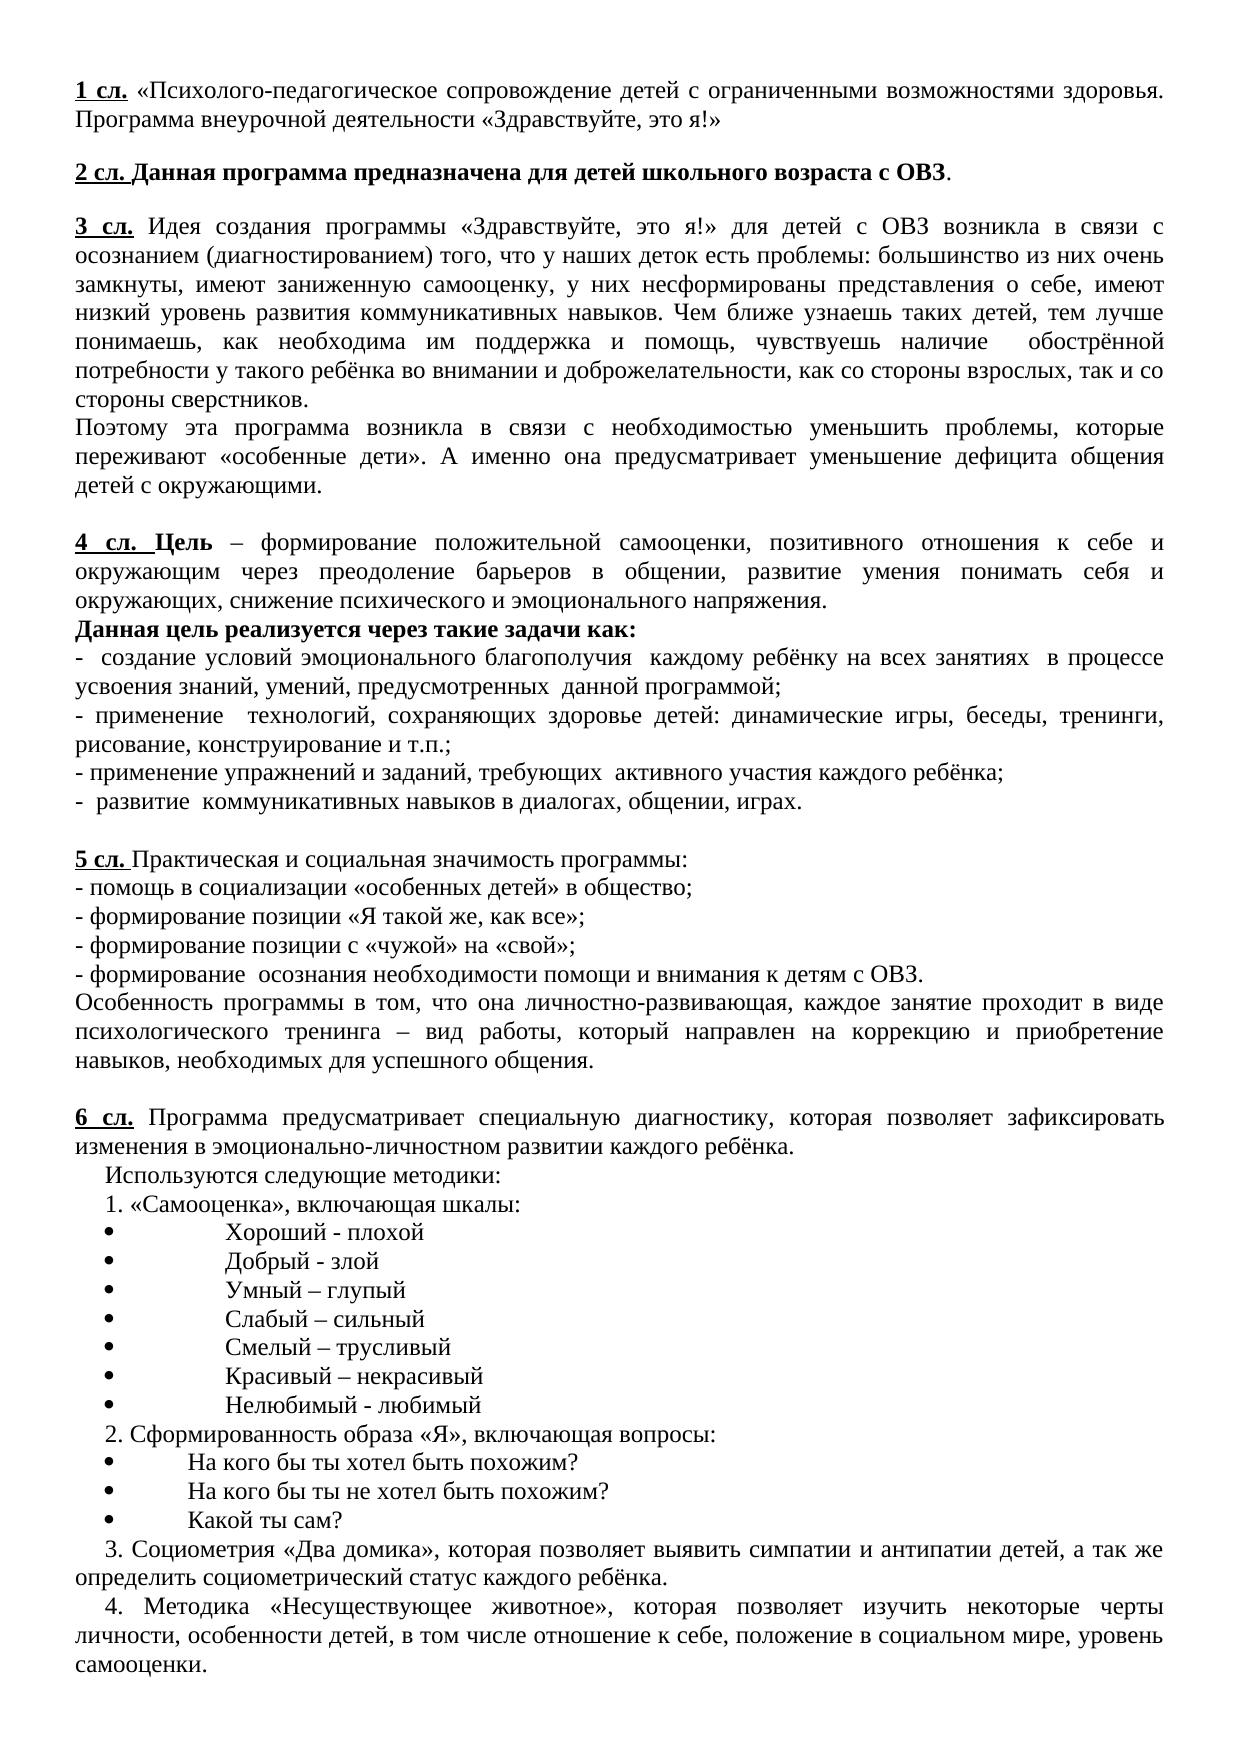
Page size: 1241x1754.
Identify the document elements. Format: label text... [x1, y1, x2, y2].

text - помощь в социализации «особенных детей» в общество; [75, 872, 1165, 901]
list Красивый – некрасивый [75, 1361, 1165, 1390]
text 5 сл. Практическая и социальная значимость программы: [75, 844, 1165, 872]
text 3. Социометрия «Два домика», которая позволяет выявить симпатии и антипатии детей, а так же определить социометрический статус каждого ребёнка. [75, 1534, 1165, 1591]
text - формирование позиции «Я такой же, как все»; [75, 901, 1165, 930]
text 4 сл. Цель – формирование положительной самооценки, позитивного отношения к себе и окружающим через преодоление барьеров в общении, развитие умения понимать себя и окружающих, снижение психического и эмоционального напряжения. [75, 527, 1165, 614]
text Поэтому эта программа возникла в связи с необходимостью уменьшить проблемы, которые переживают «особенные дети». А именно она предусматривает уменьшение дефицита общения детей с окружающими. [75, 412, 1165, 499]
text - формирование осознания необходимости помощи и внимания к детям с ОВЗ. [75, 959, 1165, 987]
text 1. «Самооценка», включающая шкалы: [75, 1189, 1165, 1217]
text 4. Методика «Несуществующее животное», которая позволяет изучить некоторые черты личности, особенности детей, в том числе отношение к себе, положение в социальном мире, уровень самооценки. [75, 1591, 1165, 1677]
list Добрый - злой [75, 1246, 1165, 1275]
list Умный – глупый [75, 1275, 1165, 1304]
text - создание условий эмоционального благополучия каждому ребёнку на всех занятиях в процессе усвоения знаний, умений, предусмотренных данной программой; [75, 642, 1165, 700]
list Смелый – трусливый [75, 1332, 1165, 1361]
list Слабый – сильный [75, 1304, 1165, 1332]
text 1 сл. «Психолого-педагогическое сопровождение детей с ограниченными возможностями здоровья. Программа внеурочной деятельности «Здравствуйте, это я!» [75, 75, 1165, 132]
text - развитие коммуникативных навыков в диалогах, общении, играх. [75, 786, 1165, 815]
list На кого бы ты хотел быть похожим? [75, 1447, 1165, 1476]
text 2. Сформированность образа «Я», включающая вопросы: [75, 1419, 1165, 1447]
text Особенность программы в том, что она личностно-развивающая, каждое занятие проходит в виде психологического тренинга – вид работы, который направлен на коррекцию и приобретение навыков, необходимых для успешного общения. [75, 987, 1165, 1074]
text - формирование позиции с «чужой» на «свой»; [75, 930, 1165, 959]
list Нелюбимый - любимый [75, 1390, 1165, 1419]
text 2 сл. Данная программа предназначена для детей школьного возраста с ОВЗ. [75, 157, 1165, 186]
list Какой ты сам? [75, 1505, 1165, 1534]
text Данная цель реализуется через такие задачи как: [75, 614, 1165, 642]
text - применение упражнений и заданий, требующих активного участия каждого ребёнка; [75, 757, 1165, 786]
text Используются следующие методики: [75, 1160, 1165, 1189]
list На кого бы ты не хотел быть похожим? [75, 1476, 1165, 1505]
text 3 сл. Идея создания программы «Здравствуйте, это я!» для детей с ОВЗ возникла в связи с осознанием (диагностированием) того, что у наших деток есть проблемы: большинство из них очень замкнуты, имеют заниженную самооценку, у них несформированы представления о себе, имеют низкий уровень развития коммуникативных навыков. Чем ближе узнаешь таких детей, тем лучше понимаешь, как необходима им поддержка и помощь, чувствуешь наличие обострённой потребности у такого ребёнка во внимании и доброжелательности, как со стороны взрослых, так и со стороны сверстников. [75, 211, 1165, 412]
text 6 сл. Программа предусматривает специальную диагностику, которая позволяет зафиксировать изменения в эмоционально-личностном развитии каждого ребёнка. [75, 1102, 1165, 1160]
list Хороший - плохой [75, 1217, 1165, 1246]
text - применение технологий, сохраняющих здоровье детей: динамические игры, беседы, тренинги, рисование, конструирование и т.п.; [75, 700, 1165, 757]
